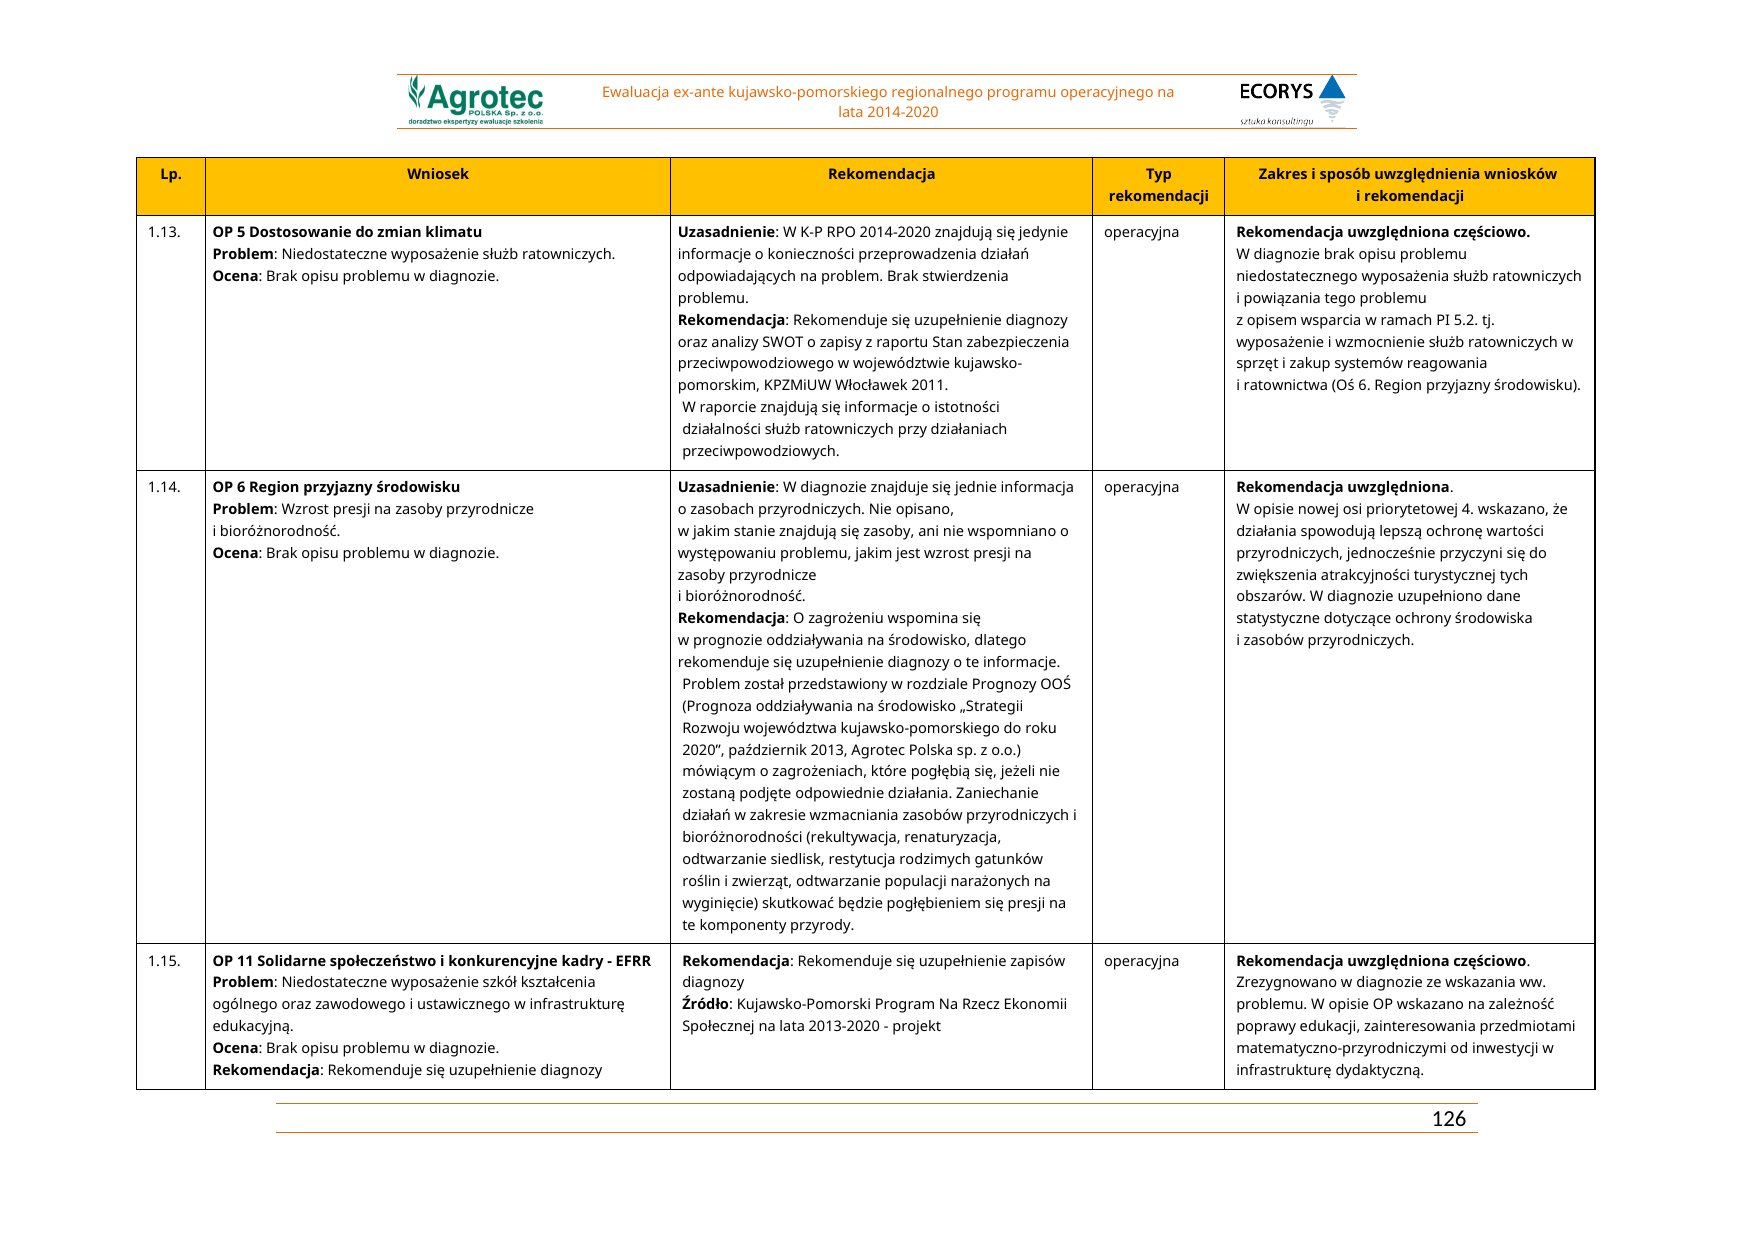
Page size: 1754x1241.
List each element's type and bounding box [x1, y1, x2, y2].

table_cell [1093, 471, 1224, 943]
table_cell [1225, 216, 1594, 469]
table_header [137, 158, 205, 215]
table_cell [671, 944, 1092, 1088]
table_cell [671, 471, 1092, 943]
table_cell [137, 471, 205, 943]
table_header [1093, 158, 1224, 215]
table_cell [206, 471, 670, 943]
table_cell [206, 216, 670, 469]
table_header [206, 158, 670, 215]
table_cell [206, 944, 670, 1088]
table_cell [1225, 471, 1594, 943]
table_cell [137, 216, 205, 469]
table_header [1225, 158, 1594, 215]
picture [408, 75, 543, 125]
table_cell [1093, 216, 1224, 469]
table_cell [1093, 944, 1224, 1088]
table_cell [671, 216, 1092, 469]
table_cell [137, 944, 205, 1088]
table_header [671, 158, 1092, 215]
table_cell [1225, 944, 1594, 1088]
picture [1241, 75, 1346, 128]
